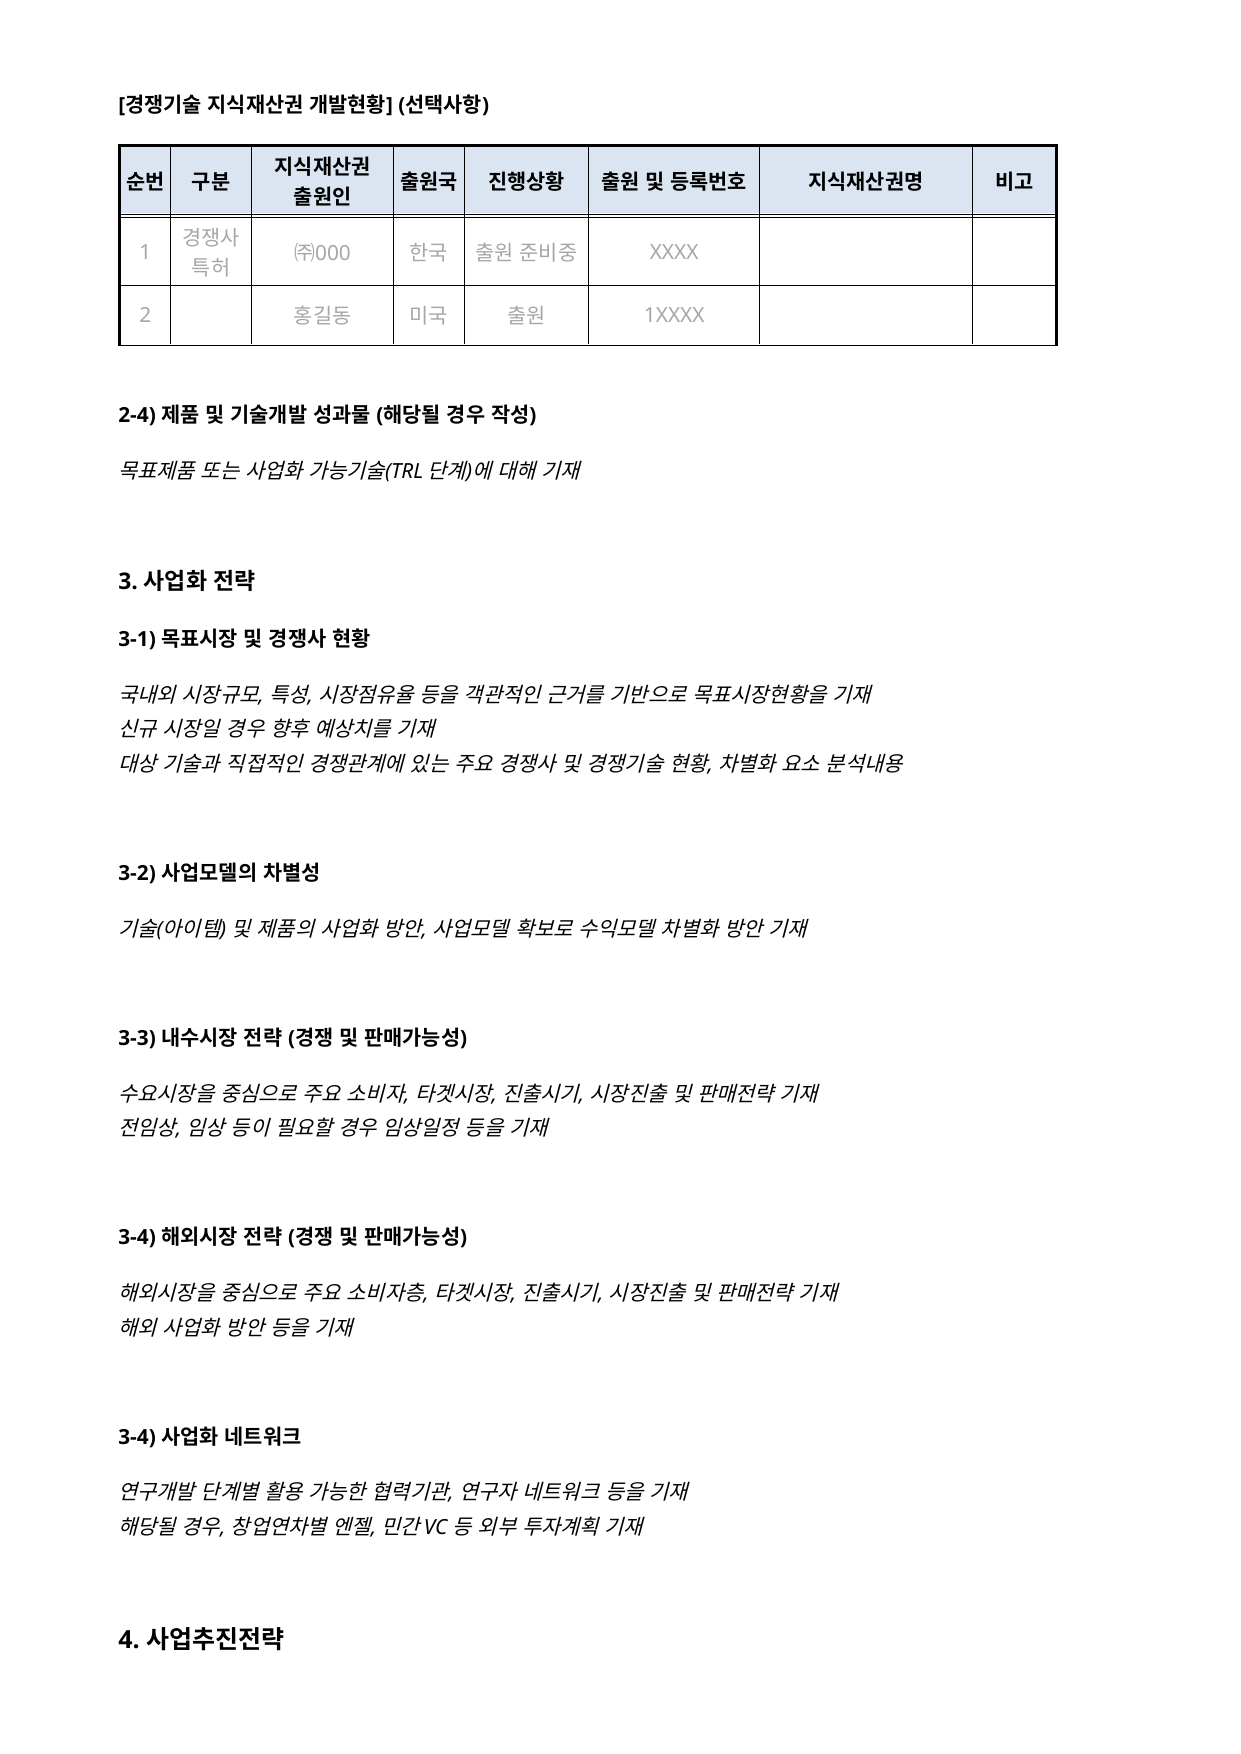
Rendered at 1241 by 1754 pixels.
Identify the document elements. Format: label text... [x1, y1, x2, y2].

text 4. 사업추진전략 [118, 1619, 1122, 1656]
table_cell 출원 준비중 [465, 218, 588, 284]
text 목표제품 또는 사업화 가능기술(TRL단계)에 대해 기재 [118, 454, 1122, 484]
table_cell [973, 218, 1055, 284]
text [경쟁기술 지식재산권 개발현황] (선택사항) [118, 88, 1122, 119]
table_cell 출원 [465, 286, 588, 344]
text 수요시장을 중심으로 주요 소비자, 타겟시장, 진출시기, 시장진출 및 판매전략 기재 전임상, 임상 등이 필요할 경우 임상일정 등을 기재 [118, 1077, 1122, 1142]
table_header 지식재산권명 [760, 147, 972, 213]
text 국내외 시장규모, 특성, 시장점유율 등을 객관적인 근거를 기반으로 목표시장현황을 기재 신규 시장일 경우 향후 예상치를 기재 대상 기술과 직접적인 경쟁관계에 있는 주요 경쟁사 및 경쟁기술 현황, 차별화 요소 분석내용 [118, 678, 1122, 778]
table_cell 2 [121, 286, 170, 344]
table_cell [760, 218, 972, 284]
text 3-2) 사업모델의 차별성 [118, 856, 1122, 887]
text 2-4) 제품 및 기술개발 성과물 (해당될 경우 작성) [118, 398, 1122, 429]
table_cell ㈜000 [252, 218, 393, 284]
table_cell [171, 286, 251, 344]
table_cell 1XXXX [589, 286, 759, 344]
table_cell 홍길동 [252, 286, 393, 344]
table_cell 경쟁사 특허 [171, 218, 251, 284]
text 연구개발 단계별 활용 가능한 협력기관, 연구자 네트워크 등을 기재 해당될 경우, 창업연차별 엔젤, 민간VC 등 외부 투자계획 기재 [118, 1476, 1122, 1541]
table_header 출원 및 등록번호 [589, 147, 759, 213]
text 3-4) 사업화 네트워크 [118, 1420, 1122, 1450]
table_cell 한국 [394, 218, 464, 284]
table_cell 미국 [394, 286, 464, 344]
table_cell XXXX [589, 218, 759, 284]
text 3-1) 목표시장 및 경쟁사 현황 [118, 622, 1122, 653]
text 해외시장을 중심으로 주요 소비자층, 타겟시장, 진출시기, 시장진출 및 판매전략 기재 해외 사업화 방안 등을 기재 [118, 1276, 1122, 1341]
text 기술(아이템) 및 제품의 사업화 방안, 사업모델 확보로 수익모델 차별화 방안 기재 [118, 912, 1122, 942]
table_cell [760, 286, 972, 344]
text 3-3) 내수시장 전략 (경쟁 및 판매가능성) [118, 1021, 1122, 1051]
text 3-4) 해외시장 전략 (경쟁 및 판매가능성) [118, 1221, 1122, 1251]
table_header 비고 [973, 147, 1055, 213]
text 3. 사업화 전략 [118, 563, 1122, 596]
table_header 지식재산권 출원인 [252, 147, 393, 213]
table_cell [973, 286, 1055, 344]
table_header 진행상황 [465, 147, 588, 213]
table_header 순번 [121, 147, 170, 213]
table_header 구분 [171, 147, 251, 213]
table_header 출원국 [394, 147, 464, 213]
table_cell 1 [121, 218, 170, 284]
